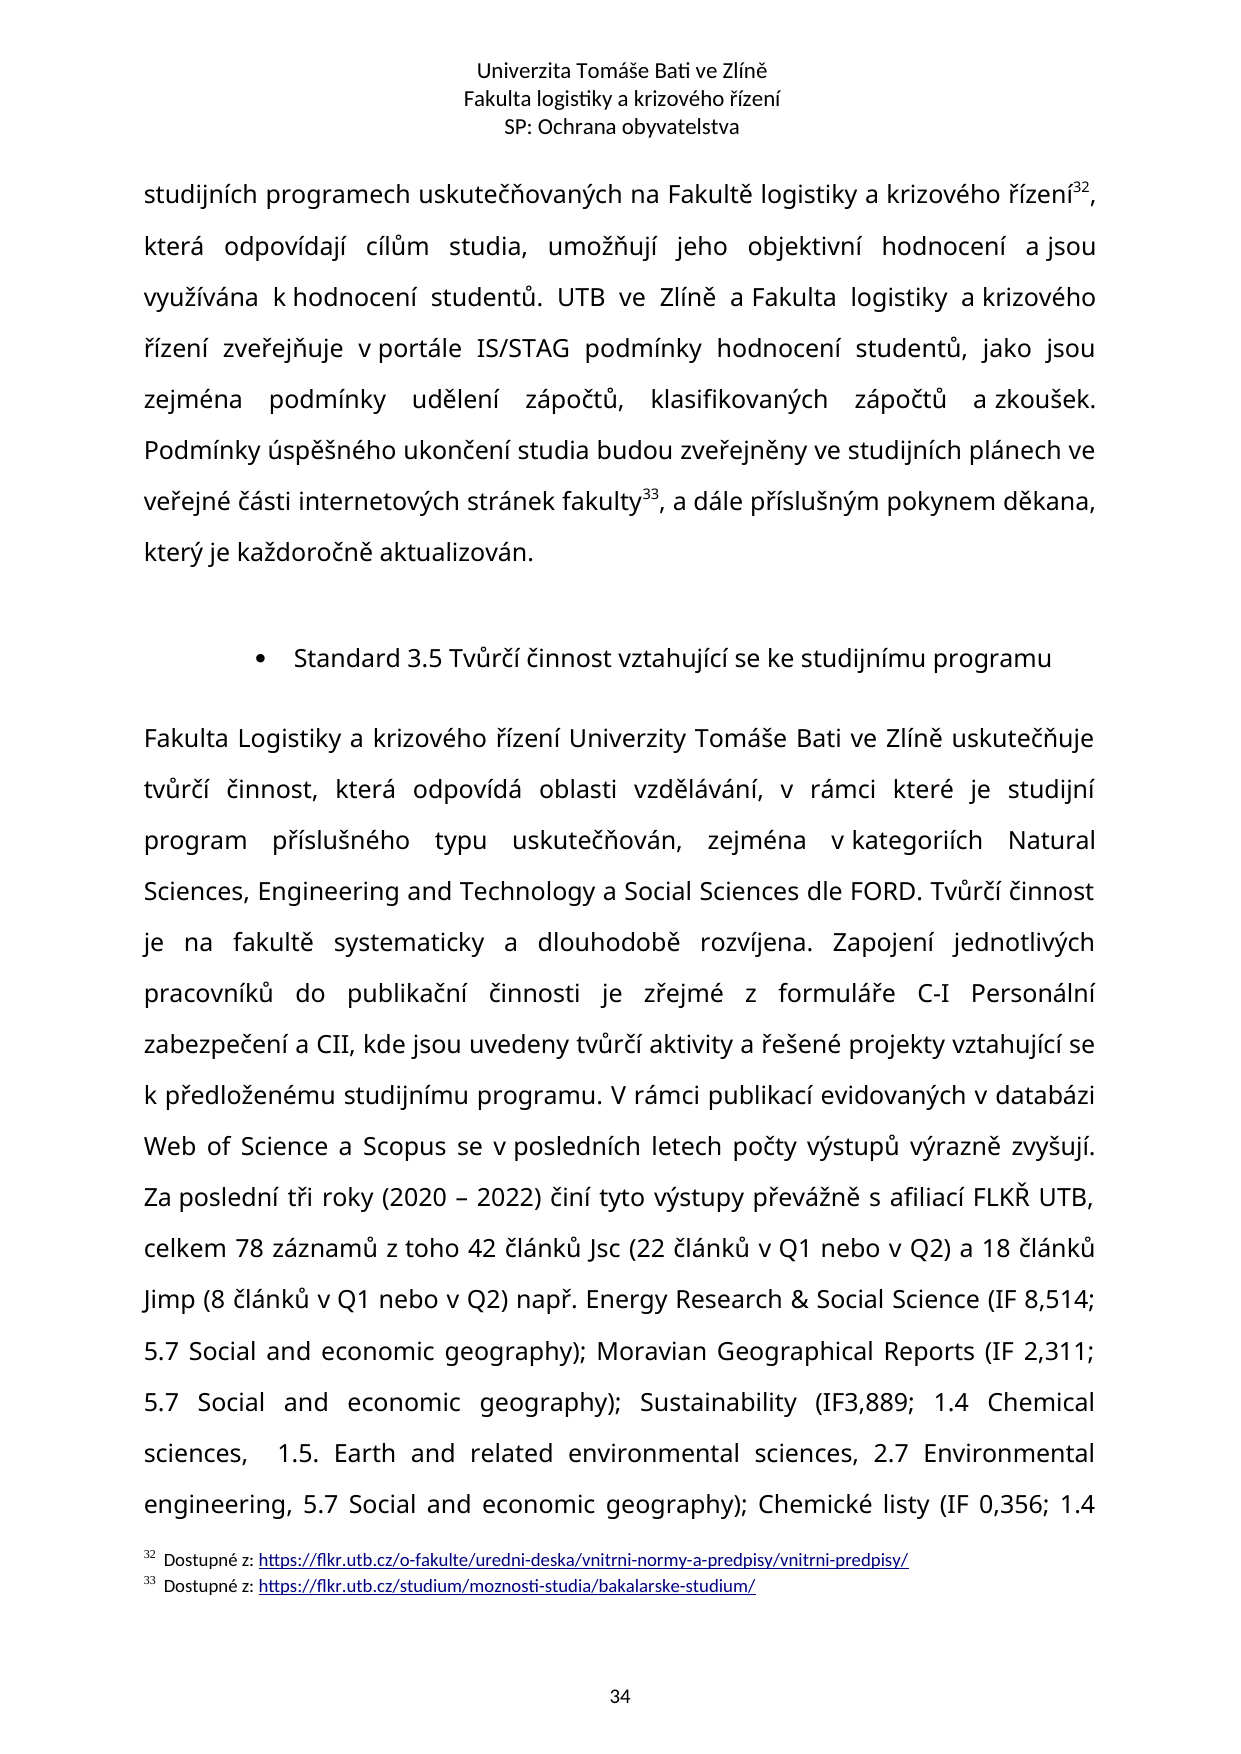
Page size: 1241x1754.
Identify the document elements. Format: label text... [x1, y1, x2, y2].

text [143, 721, 1096, 1520]
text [143, 177, 1096, 568]
subtitle Standard 3.5 Tvůrčí činnost vztahující se ke studijnímu programu [256, 641, 1096, 675]
